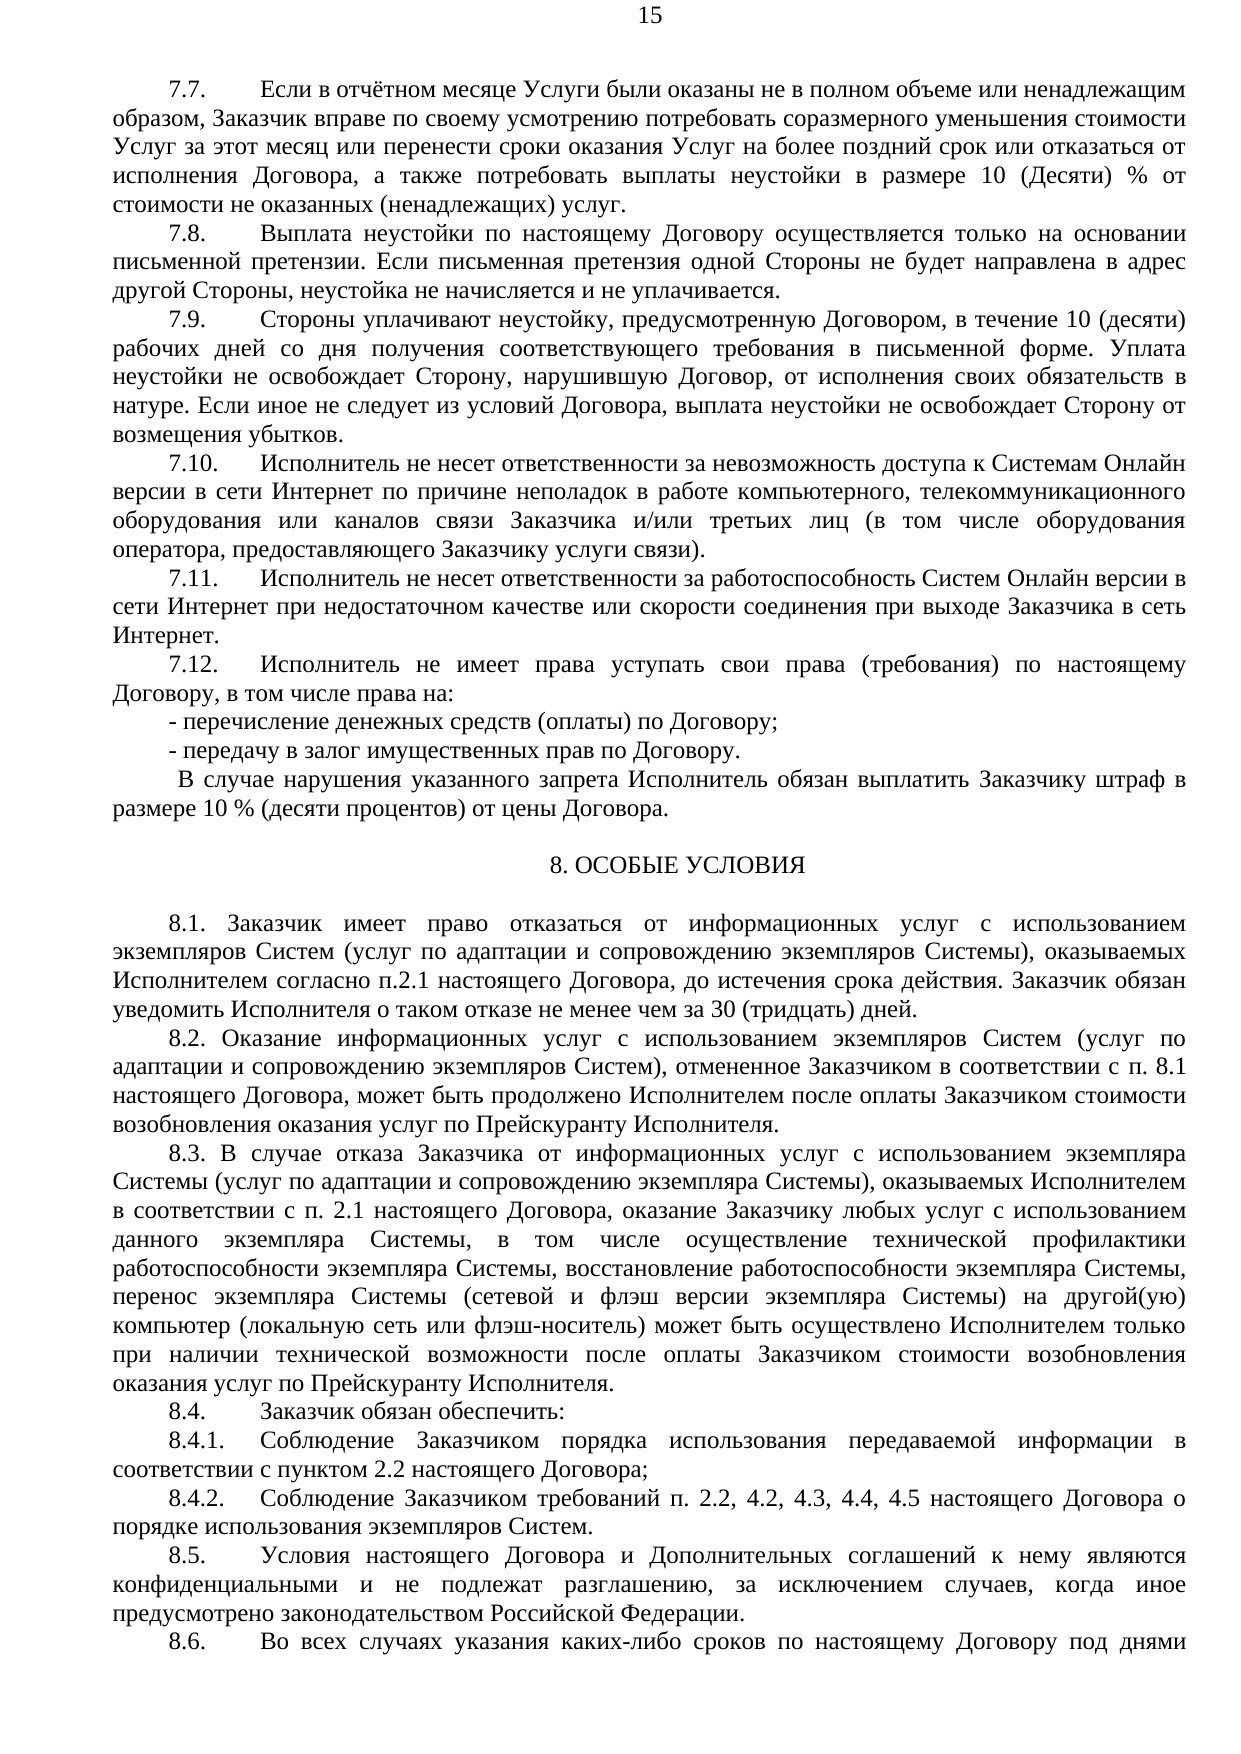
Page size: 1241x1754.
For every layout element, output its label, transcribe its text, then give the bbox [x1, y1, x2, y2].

text 7.8. Выплата неустойки по настоящему Договору осуществляется только на основании письменной претензии. Если письменная претензия одной Стороны не будет направлена в адрес другой Стороны, неустойка не начисляется и не уплачивается. [112, 218, 1187, 304]
text - перечисление денежных средств (оплаты) по Договору; [112, 706, 1187, 735]
text 8.5. Условия настоящего Договора и Дополнительных соглашений к нему являются конфиденциальными и не подлежат разглашению, за исключением случаев, когда иное предусмотрено законодательством Российской Федерации. [112, 1540, 1187, 1626]
text 7.11. Исполнитель не несет ответственности за работоспособность Систем Онлайн версии в сети Интернет при недостаточном качестве или скорости соединения при выходе Заказчика в сеть Интернет. [112, 563, 1187, 649]
text 7.9. Стороны уплачивают неустойку, предусмотренную Договором, в течение 10 (десяти) рабочих дней со дня получения соответствующего требования в письменной форме. Уплата неустойки не освобождает Сторону, нарушившую Договор, от исполнения своих обязательств в натуре. Если иное не следует из условий Договора, выплата неустойки не освобождает Сторону от возмещения убытков. [112, 304, 1187, 448]
text - передачу в залог имущественных прав по Договору. [112, 735, 1187, 764]
text 8.2. Оказание информационных услуг с использованием экземпляров Систем (услуг по адаптации и сопровождению экземпляров Систем), отмененное Заказчиком в соответствии с п. 8.1 настоящего Договора, может быть продолжено Исполнителем после оплаты Заказчиком стоимости возобновления оказания услуг по Прейскуранту Исполнителя. [112, 1023, 1187, 1138]
text 8.4.1. Соблюдение Заказчиком порядка использования передаваемой информации в соответствии с пунктом 2.2 настоящего Договора; [112, 1425, 1187, 1483]
text 7.10. Исполнитель не несет ответственности за невозможность доступа к Системам Онлайн версии в сети Интернет по причине неполадок в работе компьютерного, телекоммуникационного оборудования или каналов связи Заказчика и/или третьих лиц (в том числе оборудования оператора, предоставляющего Заказчику услуги связи). [112, 448, 1187, 563]
text 7.7. Если в отчётном месяце Услуги были оказаны не в полном объеме или ненадлежащим образом, Заказчик вправе по своему усмотрению потребовать соразмерного уменьшения стоимости Услуг за этот месяц или перенести сроки оказания Услуг на более поздний срок или отказаться от исполнения Договора, а также потребовать выплаты неустойки в размере 10 (Десяти) % от стоимости не оказанных (ненадлежащих) услуг. [112, 74, 1187, 218]
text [112, 1626, 1187, 1655]
text 8.3. В случае отказа Заказчика от информационных услуг с использованием экземпляра Системы (услуг по адаптации и сопровождению экземпляра Системы), оказываемых Исполнителем в соответствии с п. 2.1 настоящего Договора, оказание Заказчику любых услуг с использованием данного экземпляра Системы, в том числе осуществление технической профилактики работоспособности экземпляра Системы, восстановление работоспособности экземпляра Системы, перенос экземпляра Системы (сетевой и флэш версии экземпляра Системы) на другой(ую) компьютер (локальную сеть или флэш-носитель) может быть осуществлено Исполнителем только при наличии технической возможности после оплаты Заказчиком стоимости возобновления оказания услуг по Прейскуранту Исполнителя. [112, 1138, 1187, 1396]
text 8.1. Заказчик имеет право отказаться от информационных услуг с использованием экземпляров Систем (услуг по адаптации и сопровождению экземпляров Системы), оказываемых Исполнителем согласно п.2.1 настоящего Договора, до истечения срока действия. Заказчик обязан уведомить Исполнителя о таком отказе не менее чем за 30 (тридцать) дней. [112, 908, 1187, 1023]
text 7.12. Исполнитель не имеет права уступать свои права (требования) по настоящему Договору, в том числе права на: [112, 649, 1187, 706]
text 8.4.2. Соблюдение Заказчиком требований п. 2.2, 4.2, 4.3, 4.4, 4.5 настоящего Договора о порядке использования экземпляров Систем. [112, 1483, 1187, 1540]
text 8. ОСОБЫЕ УСЛОВИЯ [112, 850, 1187, 879]
text 8.4. Заказчик обязан обеспечить: [112, 1396, 1187, 1425]
text В случае нарушения указанного запрета Исполнитель обязан выплатить Заказчику штраф в размере 10 % (десяти процентов) от цены Договора. [112, 764, 1187, 821]
